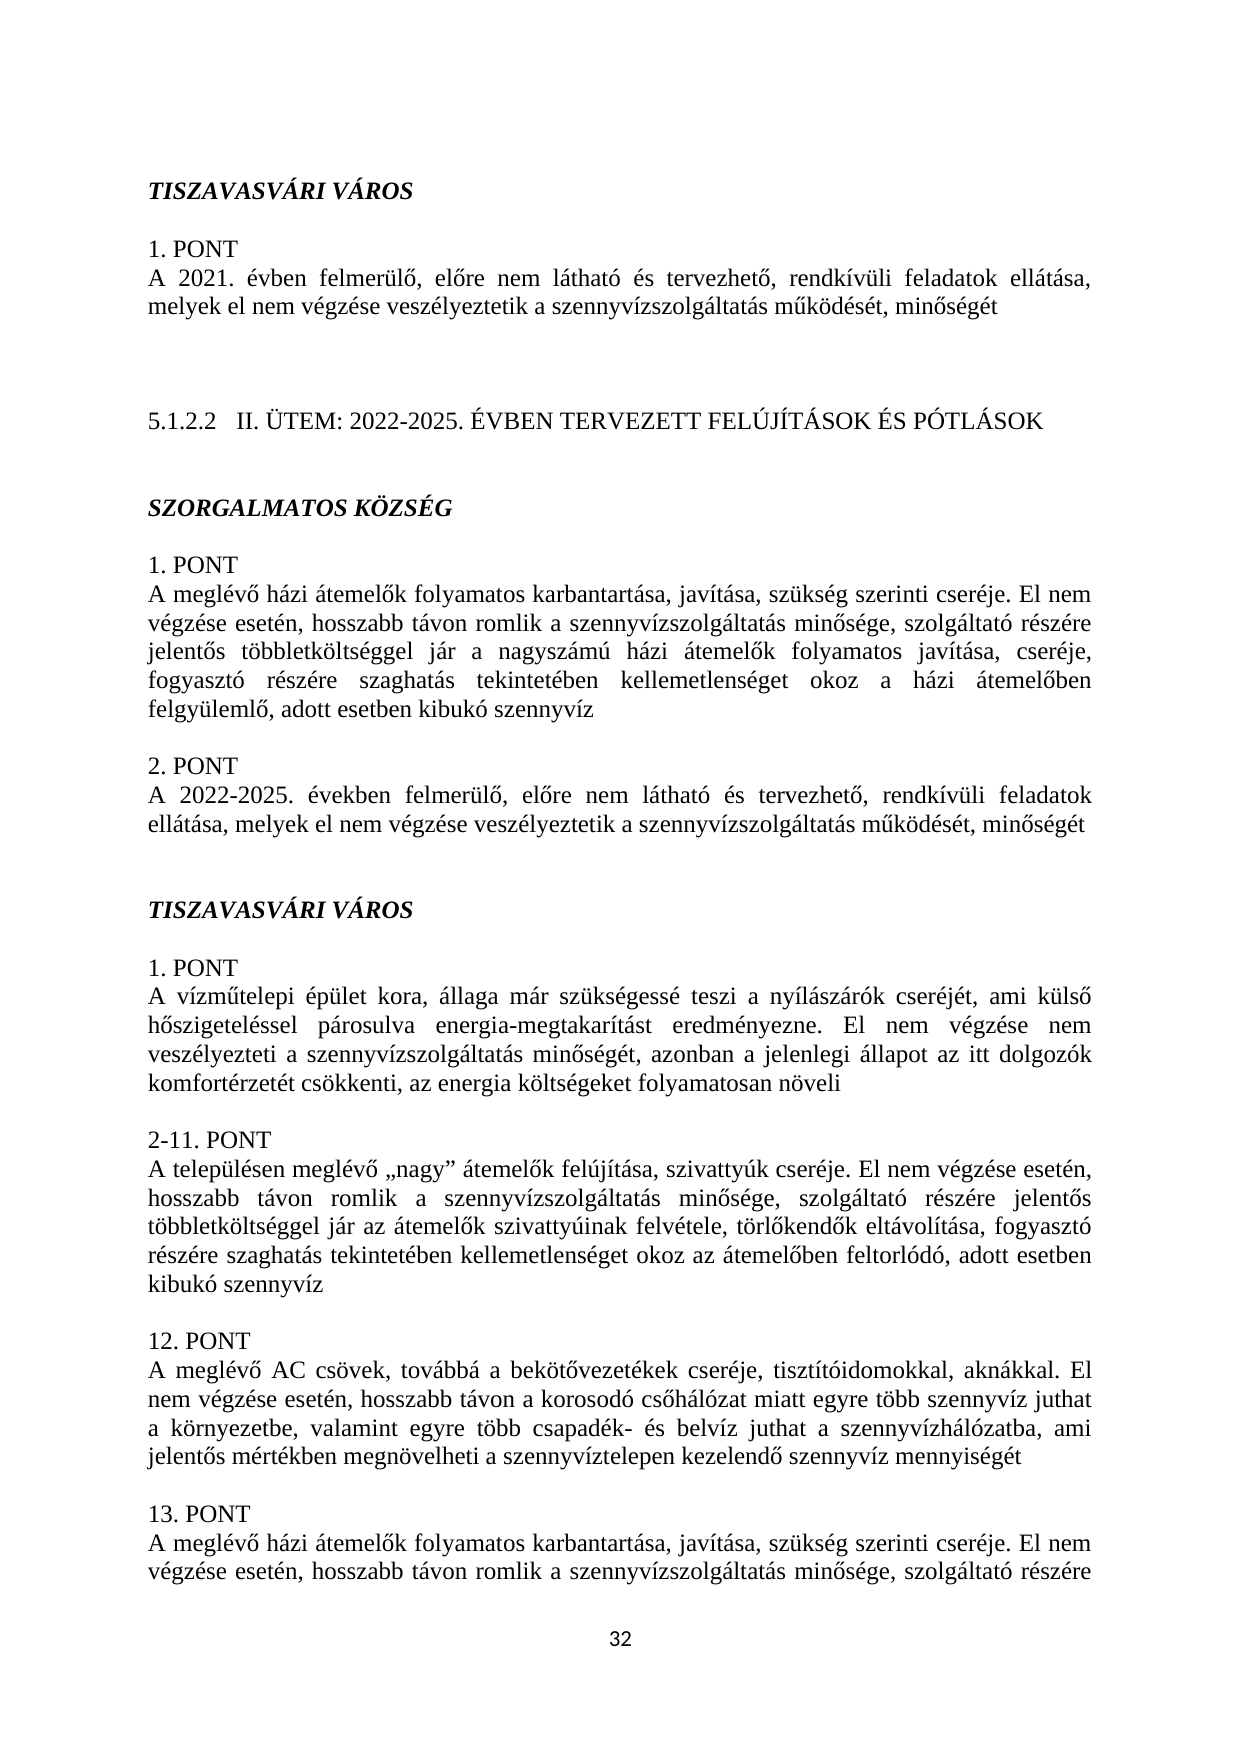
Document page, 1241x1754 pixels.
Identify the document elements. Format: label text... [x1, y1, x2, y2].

text 5.1.2.2 II. ÜTEM: 2022-2025. évben tervezett felújítások és pótlások [148, 406, 1093, 435]
text 13. pont [148, 1499, 1093, 1528]
text Szorgalmatos község [148, 493, 1093, 521]
text 2. pont [148, 751, 1093, 780]
text 2-11. pont [148, 1125, 1093, 1154]
text A vízműtelepi épület kora, állaga már szükségessé teszi a nyílászárók cseréjét, ami külső hőszigeteléssel párosulva energia-megtakarítást eredményezne. El nem végzése nem veszélyezteti a szennyvízszolgáltatás minőségét, azonban a jelenlegi állapot az itt dolgozók komfortérzetét csökkenti, az energia költségeket folyamatosan növeli [148, 981, 1093, 1096]
text 1. pont [148, 550, 1093, 579]
text tiszavasvári város [148, 895, 1093, 924]
text A meglévő AC csövek, továbbá a bekötővezetékek cseréje, tisztítóidomokkal, aknákkal. El nem végzése esetén, hosszabb távon a korosodó csőhálózat miatt egyre több szennyvíz juthat a környezetbe, valamint egyre több csapadék- és belvíz juthat a szennyvízhálózatba, ami jelentős mértékben megnövelheti a szennyvíztelepen kezelendő szennyvíz mennyiségét [148, 1355, 1093, 1470]
text A településen meglévő „nagy” átemelők felújítása, szivattyúk cseréje. El nem végzése esetén, hosszabb távon romlik a szennyvízszolgáltatás minősége, szolgáltató részére jelentős többletköltséggel jár az átemelők szivattyúinak felvétele, törlőkendők eltávolítása, fogyasztó részére szaghatás tekintetében kellemetlenséget okoz az átemelőben feltorlódó, adott esetben kibukó szennyvíz [148, 1154, 1093, 1298]
text 1. pont [148, 234, 1093, 263]
text 1. pont [148, 953, 1093, 981]
text 12. pont [148, 1326, 1093, 1355]
text A meglévő házi átemelők folyamatos karbantartása, javítása, szükség szerinti cseréje. El nem végzése esetén, hosszabb távon romlik a szennyvízszolgáltatás minősége, szolgáltató részére jelentős többletköltséggel jár a nagyszámú házi átemelők folyamatos javítása, cseréje, fogyasztó részére szaghatás tekintetében kellemetlenséget okoz a házi átemelőben felgyülemlő, adott esetben kibukó szennyvíz [148, 579, 1093, 723]
text tiszavasvári város [148, 176, 1093, 205]
text A 2022-2025. években felmerülő, előre nem látható és tervezhető, rendkívüli feladatok ellátása, melyek el nem végzése veszélyeztetik a szennyvízszolgáltatás működését, minőségét [148, 780, 1093, 838]
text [148, 1528, 1093, 1585]
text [148, 263, 1093, 320]
